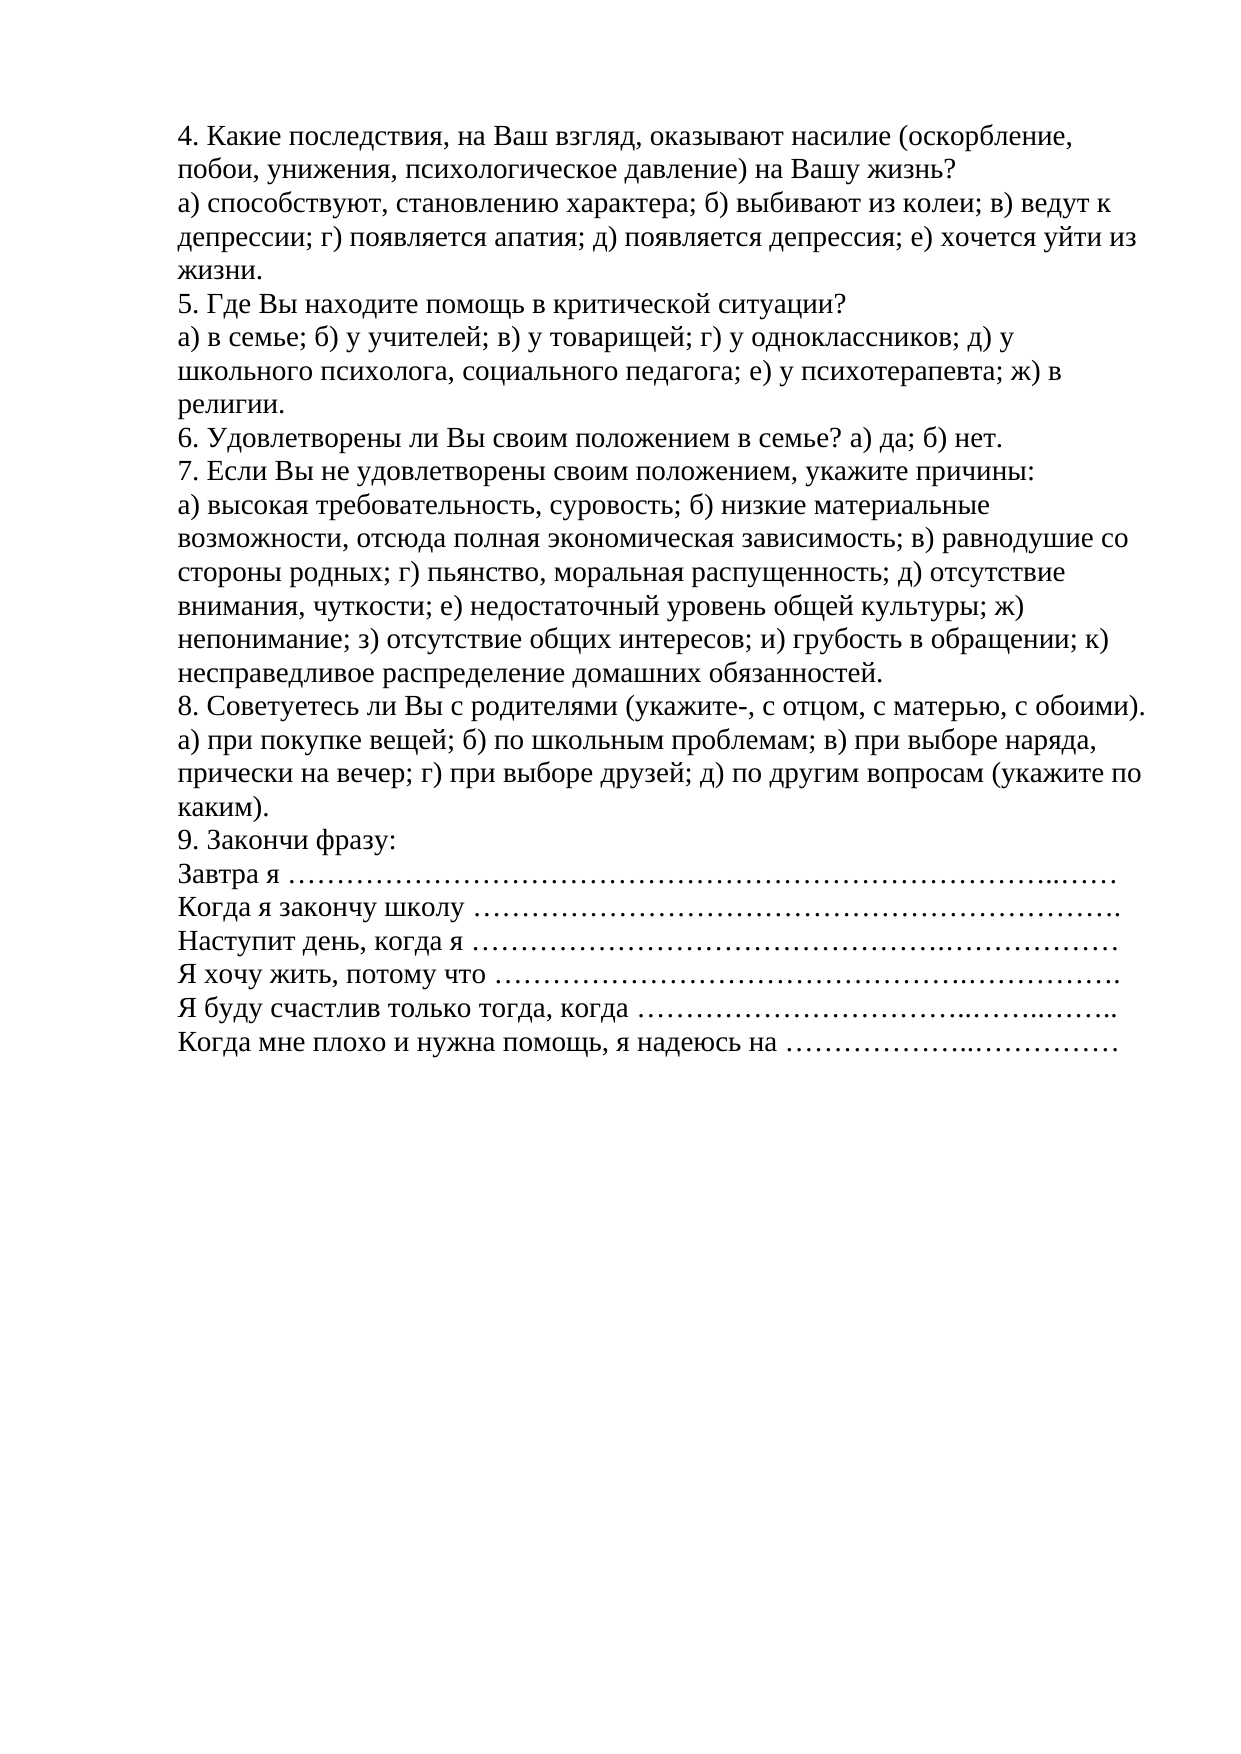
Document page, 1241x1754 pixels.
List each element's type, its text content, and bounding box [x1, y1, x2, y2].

text Когда я закончу школу …………………………………………………………. [177, 889, 1152, 923]
text Наступит день, когда я ………………………………………….……………… [177, 923, 1152, 957]
text 7. Если Вы не удовлетворены своим положением, укажите причины: [177, 453, 1152, 487]
text Я хочу жить, потому что ………………………………………….……………. [177, 957, 1152, 990]
text 6. Удовлетворены ли Вы своим положением в семье? а) да; б) нет. [177, 420, 1152, 453]
text Я буду счастлив только тогда, когда ……………………………..……..…….. [177, 990, 1152, 1024]
text 8. Советуетесь ли Вы с родителями (укажите-, с отцом, с матерью, с обоими). [177, 688, 1152, 722]
text а) в семье; б) у учителей; в) у товарищей; г) у одноклассников; д) у школьного психолога, социального педагога; е) у психотерапевта; ж) в религии. [177, 319, 1152, 420]
text а) при покупке вещей; б) по школьным проблемам; в) при выборе наряда, прически на вечер; г) при выборе друзей; д) по другим вопросам (укажите по каким). [177, 722, 1152, 822]
text а) способствуют, становлению характера; б) выбивают из колеи; в) ведут к депрессии; г) появляется апатия; д) появляется депрессия; е) хочется уйти из жизни. [177, 185, 1152, 286]
text Завтра я ……………………………………………………………………..…… [177, 856, 1152, 889]
text 9. Закончи фразу: [177, 822, 1152, 856]
text 4. Какие последствия, на Ваш взгляд, оказывают насилие (оскорбление, побои, унижения, психологическое давление) на Вашу жизнь? [177, 118, 1152, 185]
text Когда мне плохо и нужна помощь, я надеюсь на ………………..…………… [177, 1024, 1152, 1057]
text 5. Где Вы находите помощь в критической ситуации? [177, 286, 1152, 319]
text а) высокая требовательность, суровость; б) низкие материальные возможности, отсюда полная экономическая зависимость; в) равнодушие со стороны родных; г) пьянство, моральная распущенность; д) отсутствие внимания, чуткости; е) недостаточный уровень общей культуры; ж) непонимание; з) отсутствие общих интересов; и) грубость в обращении; к) несправедливое распределение домашних обязанностей. [177, 487, 1152, 688]
